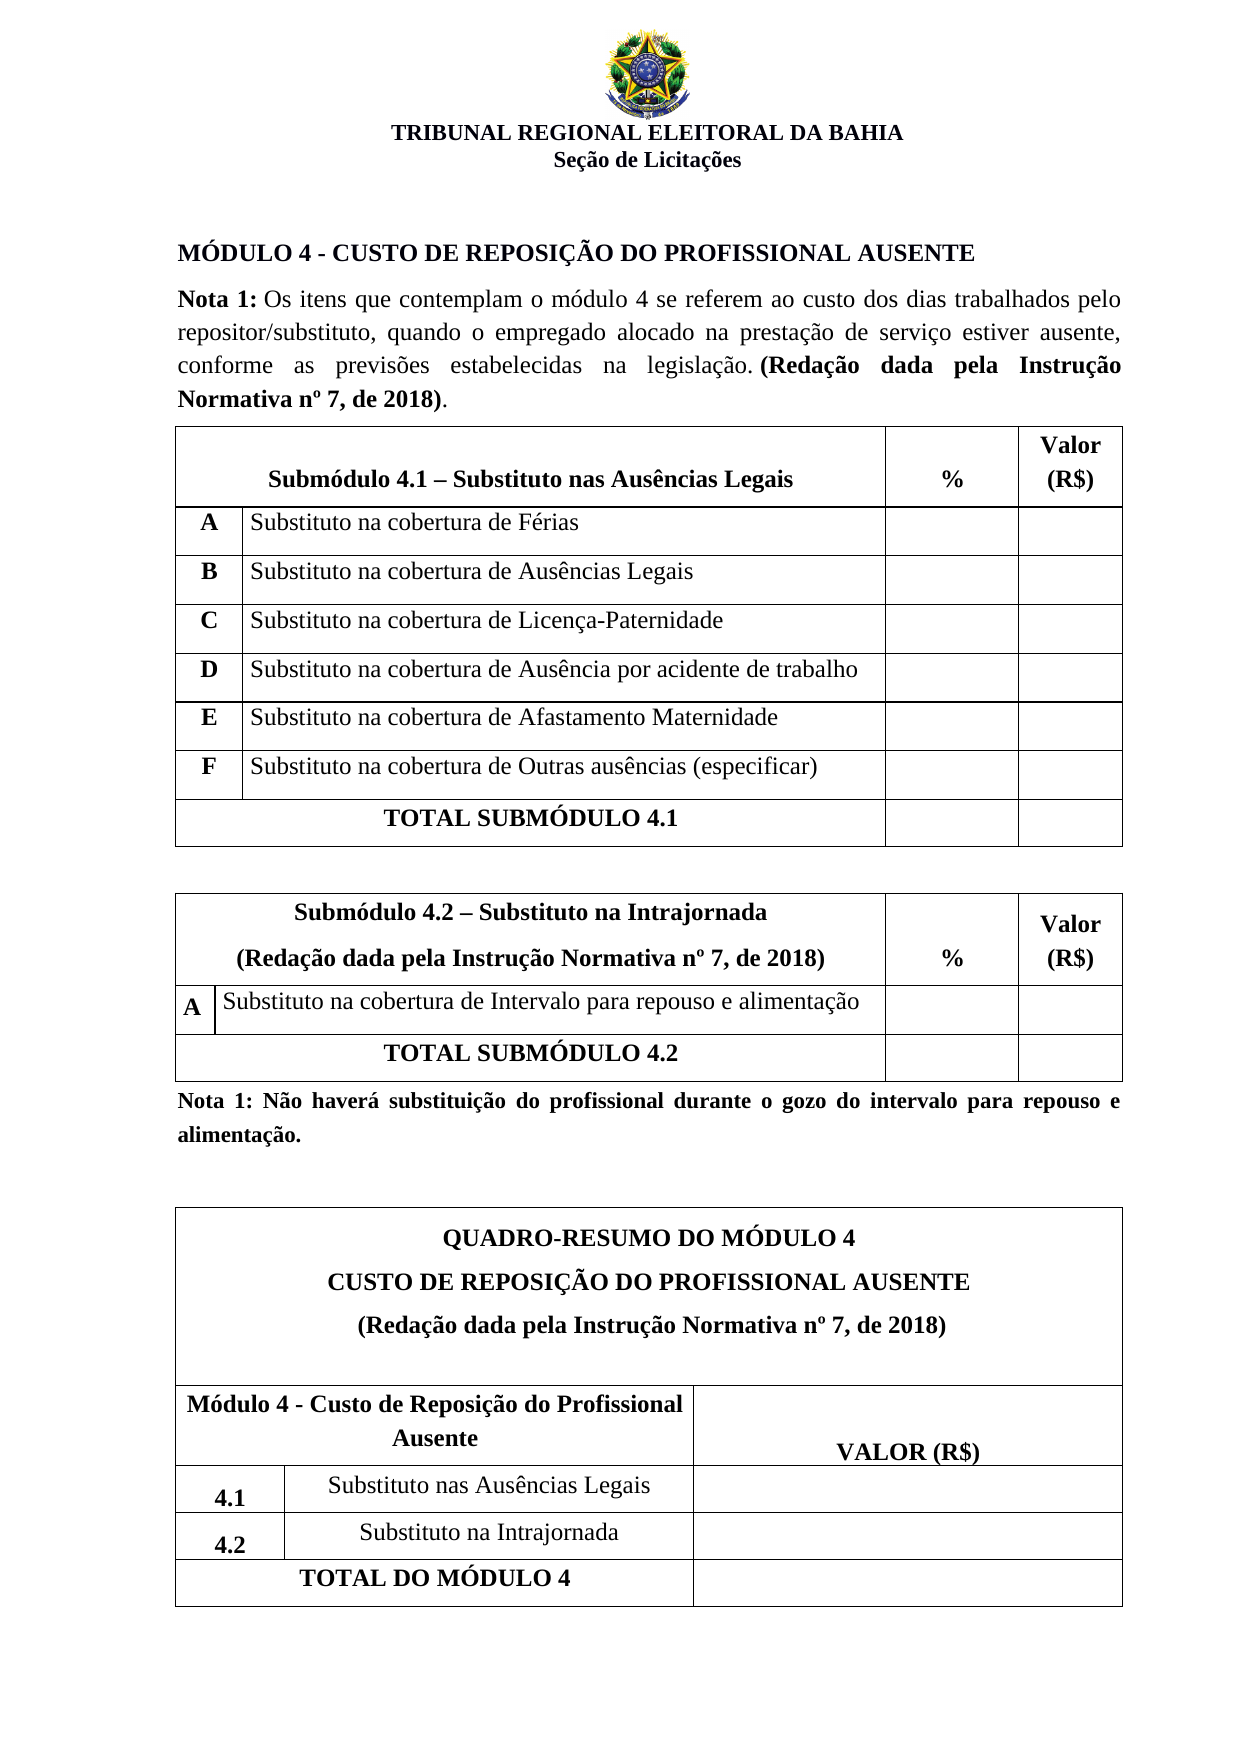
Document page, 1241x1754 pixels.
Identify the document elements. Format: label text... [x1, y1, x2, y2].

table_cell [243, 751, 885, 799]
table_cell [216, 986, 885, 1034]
text Nota 1: Os itens que contemplam o módulo 4 se referem ao custo dos dias trabalhados pelo repositor/substituto, quando o empregado alocado na prestação de serviço estiver ausente, conforme as previsões estabelecidas na legislação. (Redação dada pela Instrução Normativa nº 7, de 2018). [177, 346, 1122, 414]
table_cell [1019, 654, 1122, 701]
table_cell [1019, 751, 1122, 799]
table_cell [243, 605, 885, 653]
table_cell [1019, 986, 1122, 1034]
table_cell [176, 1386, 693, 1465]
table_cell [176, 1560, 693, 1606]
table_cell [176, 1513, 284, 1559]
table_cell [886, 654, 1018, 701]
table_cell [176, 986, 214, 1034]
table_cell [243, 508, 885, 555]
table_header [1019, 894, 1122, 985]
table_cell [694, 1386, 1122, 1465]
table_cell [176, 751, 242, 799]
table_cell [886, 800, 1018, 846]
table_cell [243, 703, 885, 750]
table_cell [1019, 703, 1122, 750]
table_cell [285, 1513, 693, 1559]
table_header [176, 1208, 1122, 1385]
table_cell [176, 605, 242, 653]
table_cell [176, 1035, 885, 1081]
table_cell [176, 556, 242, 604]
text MÓDULO 4 - CUSTO DE REPOSIÇÃO DO PROFISSIONAL AUSENTE [177, 234, 1122, 268]
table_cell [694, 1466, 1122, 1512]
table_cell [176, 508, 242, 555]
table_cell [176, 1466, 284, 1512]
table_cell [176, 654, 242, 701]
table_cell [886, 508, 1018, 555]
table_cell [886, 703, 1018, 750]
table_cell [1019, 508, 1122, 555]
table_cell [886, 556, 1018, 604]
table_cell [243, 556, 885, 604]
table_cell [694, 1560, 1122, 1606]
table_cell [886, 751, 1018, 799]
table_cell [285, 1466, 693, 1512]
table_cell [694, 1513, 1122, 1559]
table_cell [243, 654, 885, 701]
text Nota 1: Os itens que contemplam o módulo 4 se referem ao custo dos dias trabalhados pelo repositor/substituto, quando o empregado alocado na prestação de serviço estiver ausente, conforme as previsões estabelecidas na legislação. (Redação dada pela Instrução Normativa nº 7, de 2018). [177, 280, 1122, 317]
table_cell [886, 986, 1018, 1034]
text Nota 1: Não haverá substituição do profissional durante o gozo do intervalo para repouso e alimentação. [177, 1082, 1122, 1149]
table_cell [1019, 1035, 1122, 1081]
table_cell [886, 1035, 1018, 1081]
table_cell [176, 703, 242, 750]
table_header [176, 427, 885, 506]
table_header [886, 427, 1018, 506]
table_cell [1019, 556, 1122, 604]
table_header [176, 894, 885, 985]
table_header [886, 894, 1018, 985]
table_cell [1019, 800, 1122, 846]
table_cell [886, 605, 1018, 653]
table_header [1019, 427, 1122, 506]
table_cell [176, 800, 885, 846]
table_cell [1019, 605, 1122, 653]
